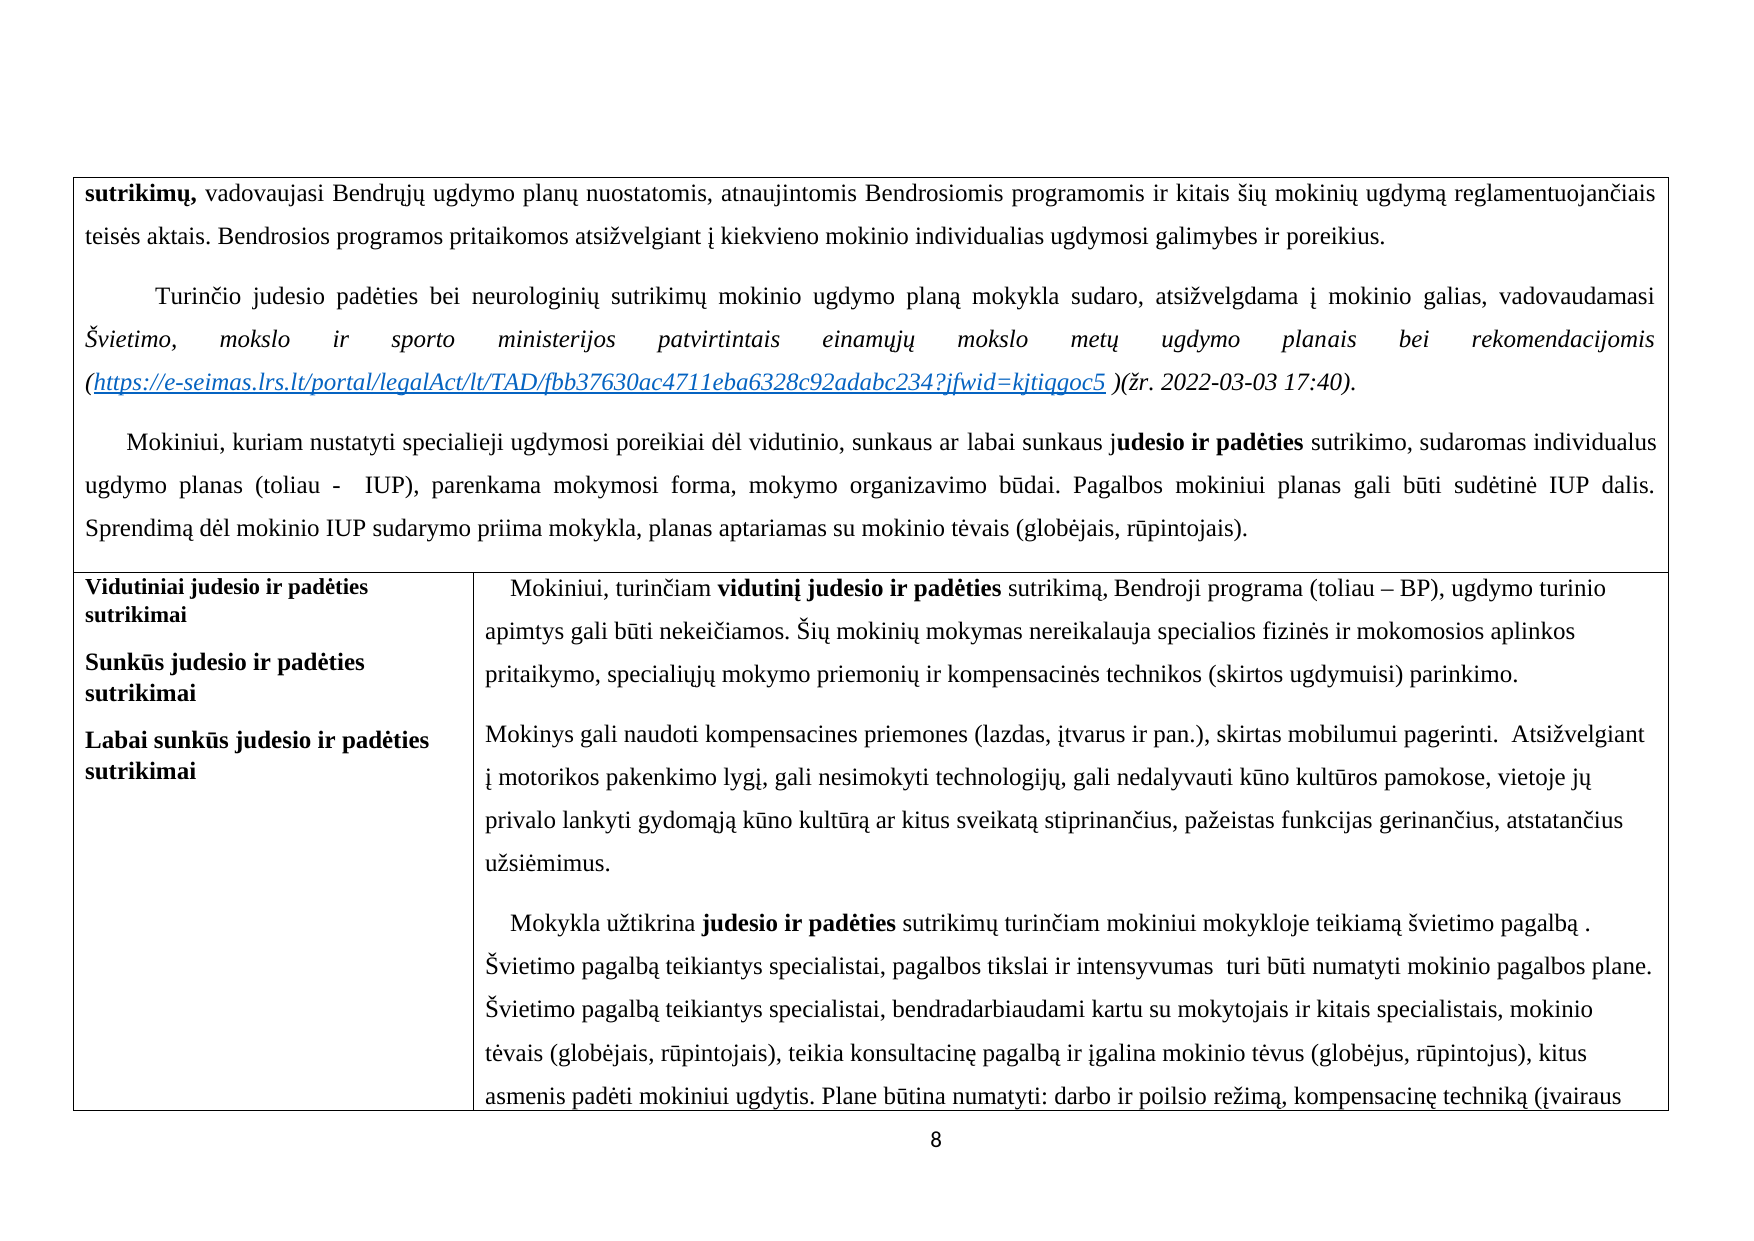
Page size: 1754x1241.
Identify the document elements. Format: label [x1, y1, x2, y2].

table_cell [74, 573, 473, 1109]
table_cell [474, 573, 1668, 1109]
table_cell [74, 178, 1668, 572]
